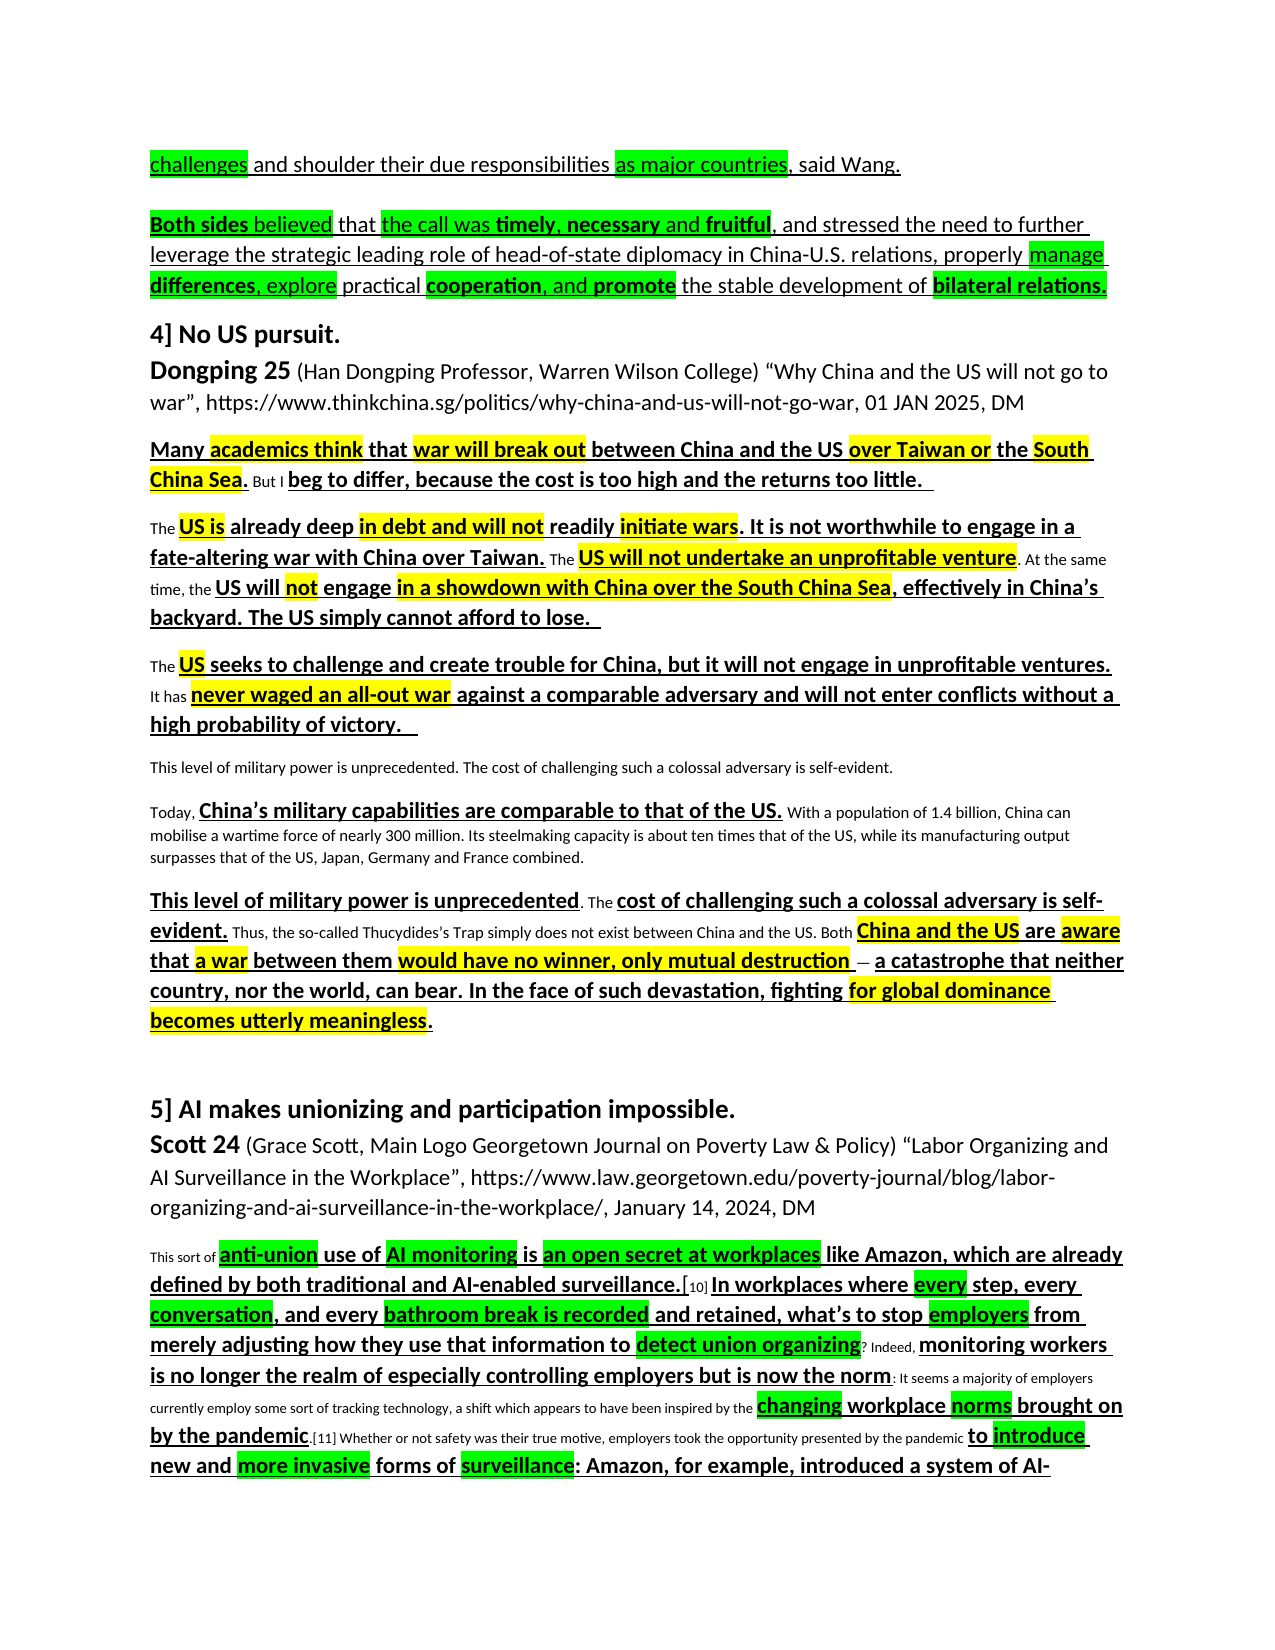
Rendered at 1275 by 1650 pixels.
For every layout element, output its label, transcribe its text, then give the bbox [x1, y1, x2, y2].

subtitle 4] No US pursuit. [150, 318, 1125, 351]
text The US is already deep in debt and will not readily initiate wars. It is not worthwhile to engage in a fate-altering war with China over Taiwan. The US will not undertake an unprofitable venture. At the same time, the US will not engage in a showdown with China over the South China Sea, effectively in China’s backyard. The US simply cannot afford to lose. [150, 512, 1125, 631]
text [150, 150, 1125, 299]
text The US seeks to challenge and create trouble for China, but it will not engage in unprofitable ventures. It has never waged an all-out war against a comparable adversary and will not enter conflicts without a high probability of victory. [150, 650, 1125, 738]
text Today, China’s military capabilities are comparable to that of the US. With a population of 1.4 billion, China can mobilise a wartime force of nearly 300 million. Its steelmaking capacity is about ten times that of the US, while its manufacturing output surpasses that of the US, Japan, Germany and France combined. [150, 796, 1125, 868]
text Scott 24 (Grace Scott, Main Logo Georgetown Journal on Poverty Law & Policy) “Labor Organizing and AI Surveillance in the Workplace”, https://www.law.georgetown.edu/poverty-journal/blog/labor-organizing-and-ai-surveillance-in-the-workplace/, January 14, 2024, DM [150, 1128, 1125, 1221]
subtitle 5] AI makes unionizing and participation impossible. [150, 1092, 1125, 1125]
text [150, 1240, 1125, 1479]
text This level of military power is unprecedented. The cost of challenging such a colossal adversary is self-evident. [150, 757, 1125, 778]
text Many academics think that war will break out between China and the US over Taiwan or the South China Sea. But I beg to differ, because the cost is too high and the returns too little. [150, 435, 1125, 494]
text Dongping 25 (Han Dongping Professor, Warren Wilson College) “Why China and the US will not go to war”, https://www.thinkchina.sg/politics/why-china-and-us-will-not-go-war, 01 JAN 2025, DM [150, 353, 1125, 417]
text This level of military power is unprecedented. The cost of challenging such a colossal adversary is self-evident. Thus, the so-called Thucydides’s Trap simply does not exist between China and the US. Both China and the US are aware that a war between them would have no winner, only mutual destruction — a catastrophe that neither country, nor the world, can bear. In the face of such devastation, fighting for global dominance becomes utterly meaningless. [150, 886, 1125, 1035]
